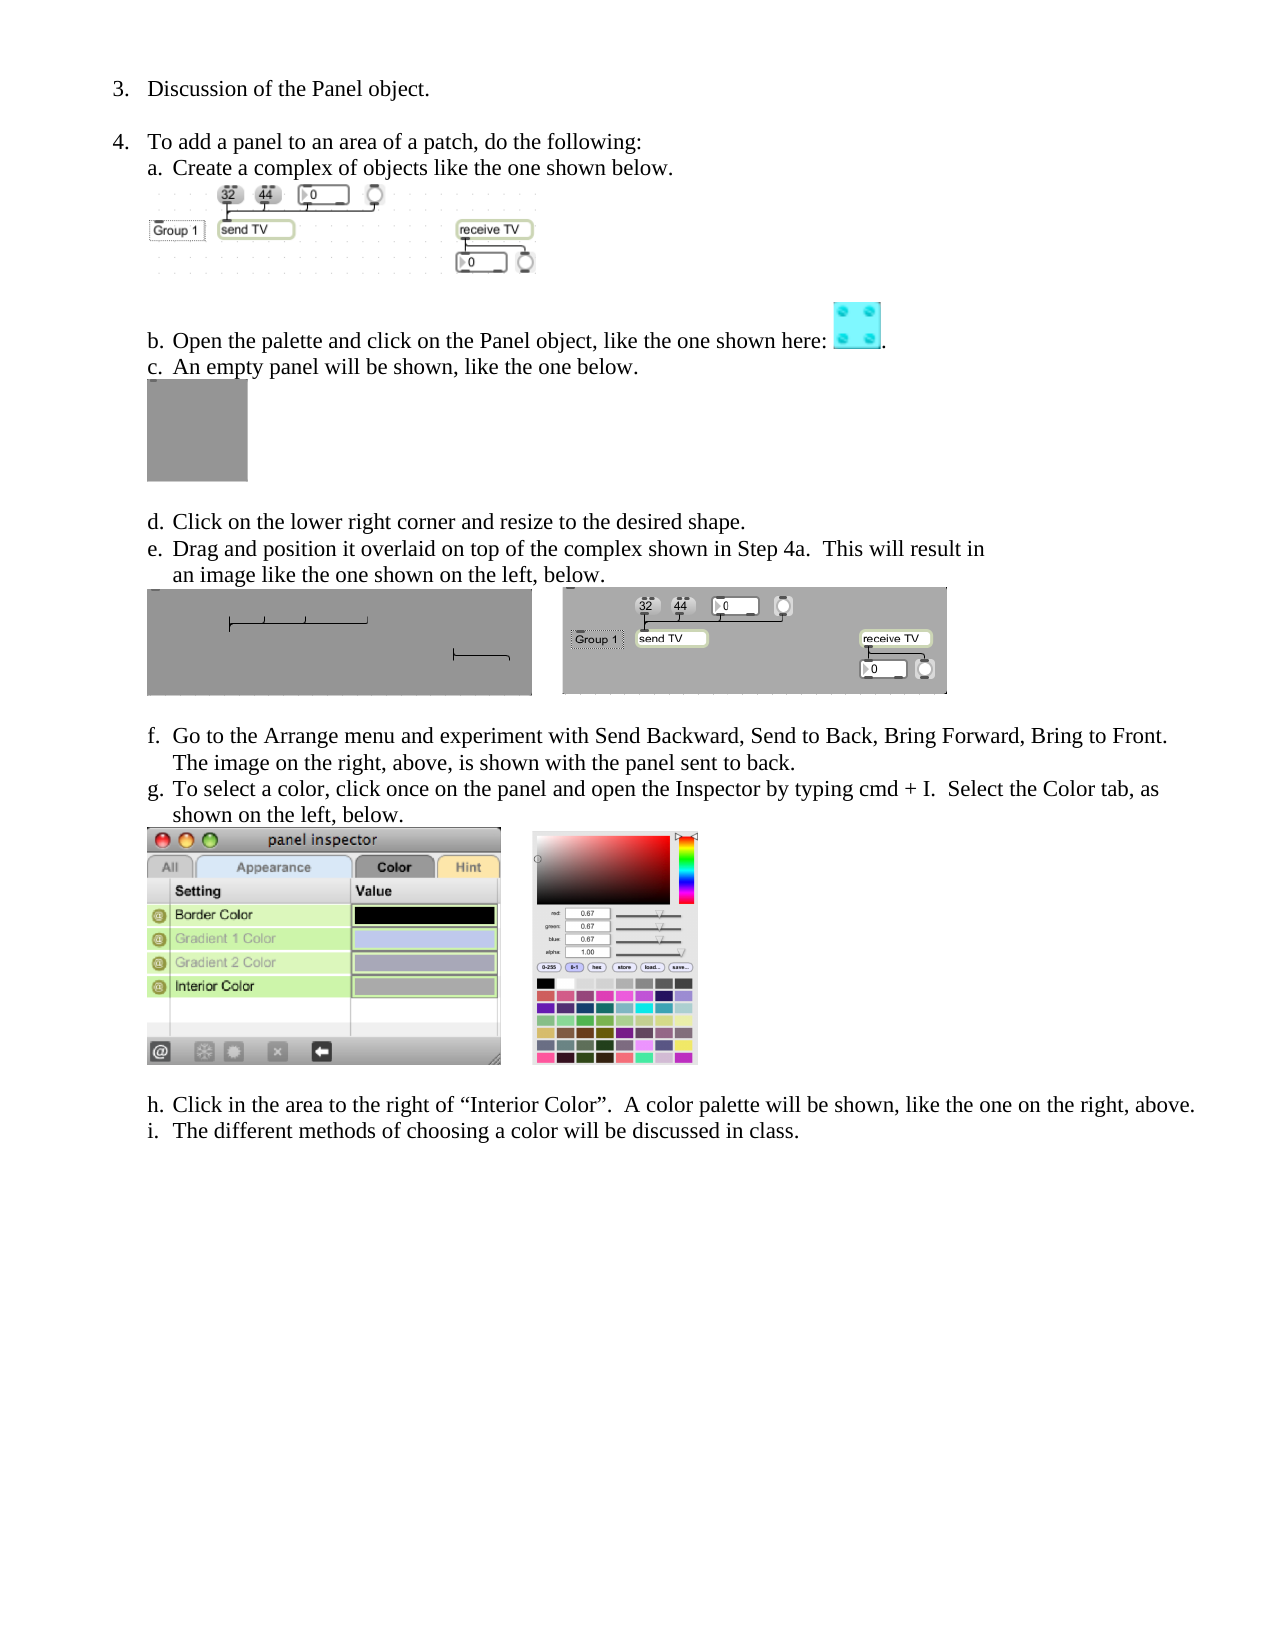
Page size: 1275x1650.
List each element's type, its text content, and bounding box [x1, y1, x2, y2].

text 3. Discussion of the Panel object. [112, 75, 1200, 101]
text a. Create a complex of objects like the one shown below. [112, 154, 1200, 180]
text i. The different methods of choosing a color will be discussed in class. [112, 1117, 1200, 1144]
picture [147, 180, 537, 277]
text c. An empty panel will be shown, like the one below. [112, 353, 1200, 379]
text e. Drag and position it overlaid on top of the complex shown in Step 4a. This will result in [112, 534, 1200, 561]
text an image like the one shown on the left, below. [112, 561, 1200, 587]
picture [833, 302, 881, 349]
text The image on the right, above, is shown with the panel sent to back. [112, 749, 1200, 775]
text 4. To add a panel to an area of a patch, do the following: [112, 128, 1200, 154]
picture [147, 827, 501, 1065]
text f. Go to the Arrange menu and experiment with Send Backward, Send to Back, Bring Forward, Bring to Front. [112, 722, 1200, 749]
text h. Click in the area to the right of “Interior Color”. A color palette will be shown, like the one on the right, above. [112, 1091, 1200, 1117]
picture [562, 587, 948, 696]
text d. Click on the lower right corner and resize to the desired shape. [112, 508, 1200, 534]
text g. To select a color, click once on the panel and open the Inspector by typing cmd + I. Select the Color tab, as [112, 775, 1200, 801]
text shown on the left, below. [112, 801, 1200, 828]
text b. Open the palette and click on the Panel object, like the one shown here: . [112, 303, 1200, 353]
picture [147, 589, 533, 696]
picture [147, 379, 248, 482]
picture [532, 831, 698, 1065]
